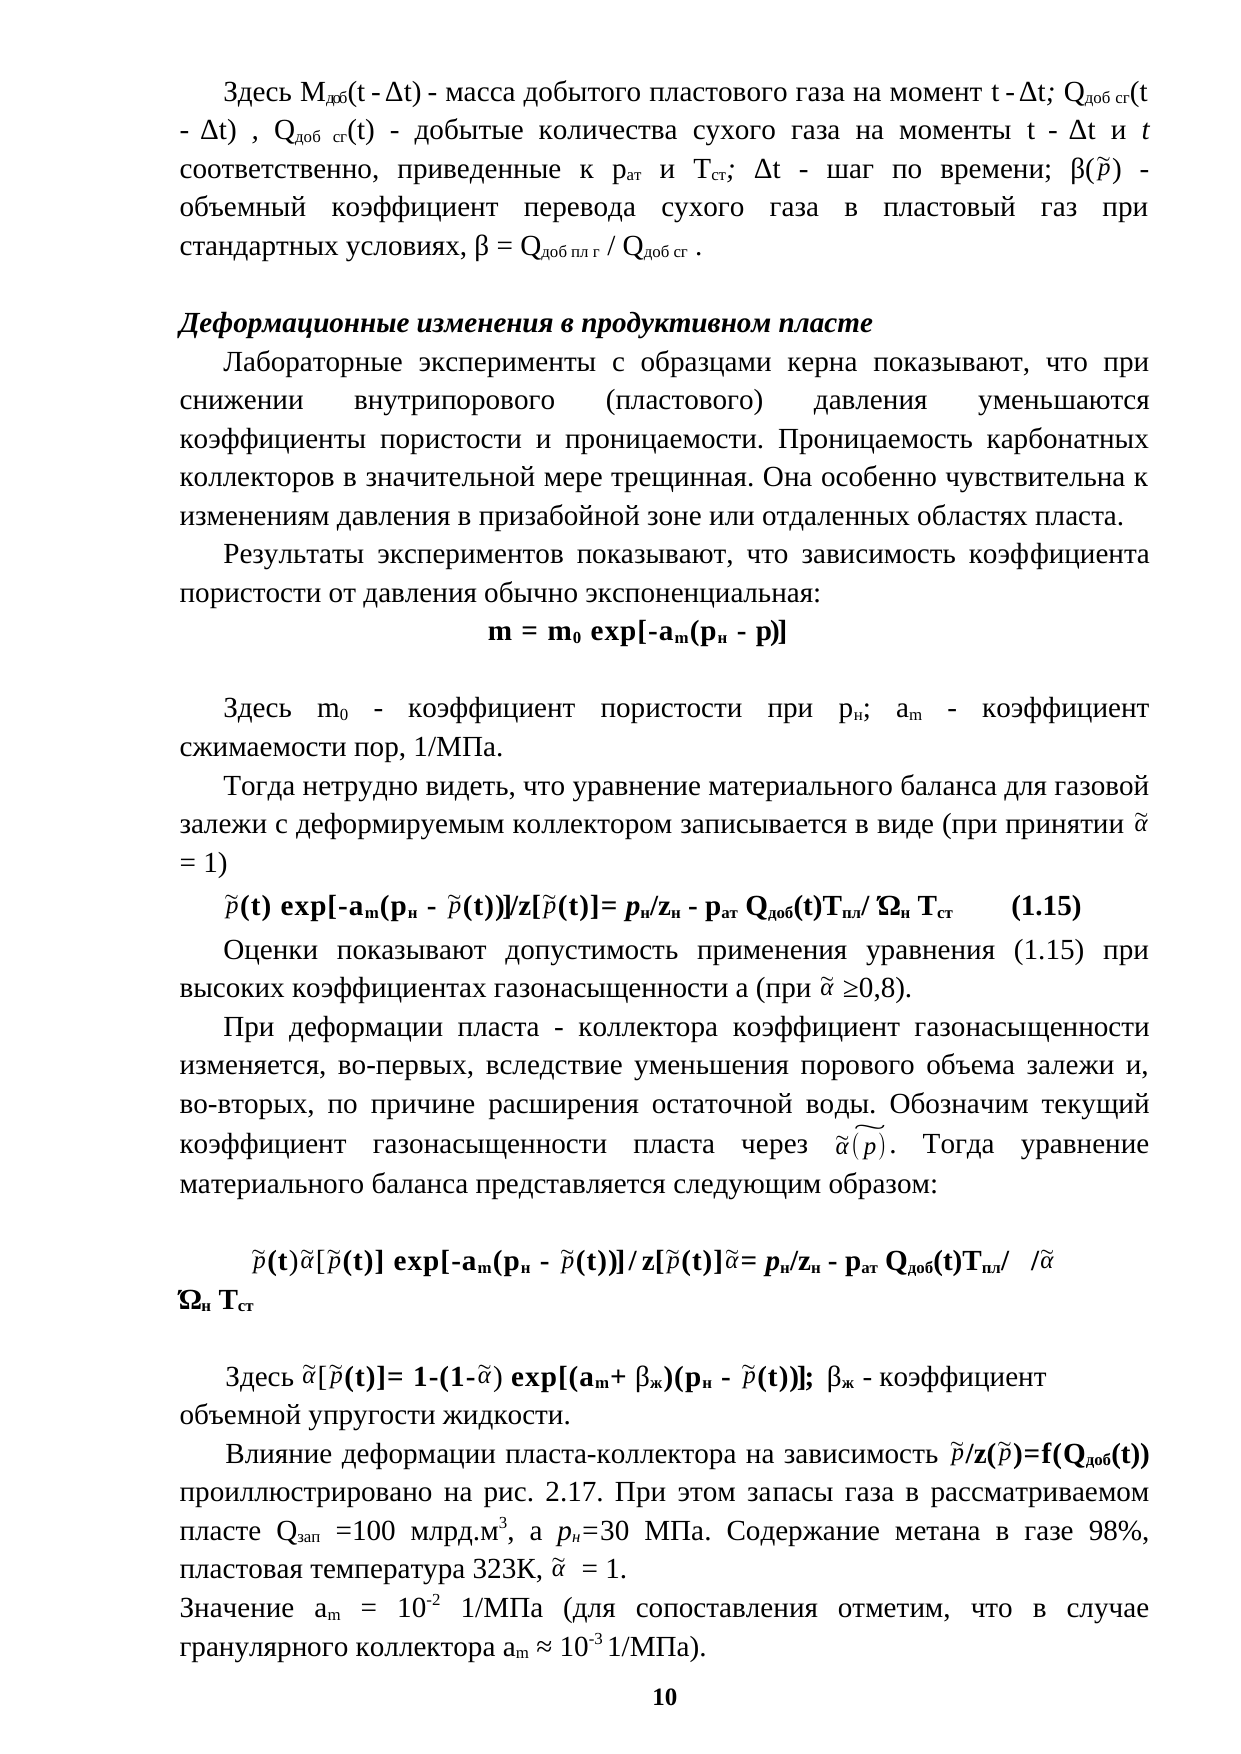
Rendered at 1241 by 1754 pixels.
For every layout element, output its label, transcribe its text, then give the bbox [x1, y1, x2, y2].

text Влияние деформации пласта-коллектора на зависимость /z()=f(Qдоб(t)) проиллюстрировано на рис. 2.17. При этом запасы газа в рассматриваемом пласте Qзап =100 млрд.м3, а рн=30 МПа. Содержание метана в газе 98%, пластовая температура 323К, = 1. [179, 1436, 1149, 1585]
text Оценки показывают допустимость применения уравнения (1.15) при высоких коэффициентах газонасыщенности а (при ≥0,8). [179, 932, 1149, 1004]
text Результаты экспериментов показывают, что зависимость коэффициента пористости от давления обычно экспоненциальная: [179, 536, 1149, 608]
text (t)[(t)] ехр[-аm(pн - (t))] / z[(t)]= рн/zн - pат Qдоб(t)Тпл/ / Ώн Тст [177, 1243, 1070, 1315]
text m = m0 ехр[-аm(pн - р)] [363, 613, 1152, 647]
text Здесь Mдоб(t - Δt) - масса добытого пластового газа на момент t - Δt; Qдоб сг(t - Δt) , Qдоб сг(t) - добытые количества сухого газа на моменты t - Δt и t соответственно, приведенные к рат и Тст; Δt - шаг по времени; β() - объемный коэффициент перевода сухого газа в пластовый газ при стандартных условиях, β = Qдоб пл г / Qдоб сг . [179, 74, 1149, 262]
text Тогда нетрудно видеть, что уравнение материального баланса для газовой залежи с деформируемым коллектором записывается в виде (при принятии = 1) [179, 768, 1149, 878]
text Значение аm = 10-2 1/МПа (для сопоставления отметим, что в случае гранулярного коллектора am ≈ 10-3 1/МПа). [179, 1590, 1149, 1662]
text (t) ехр[-аm(pн - (t))]/z[(t)]= рн/zн - pат Qдоб(t)Тпл/ Ώн Тст (1.15) [179, 888, 1149, 922]
text Здесь m0 - коэффициент пористости при рн; аm - коэффициент сжимаемости пор, 1/МПа. [179, 691, 1149, 763]
text Деформационные изменения в продуктивном пласте [179, 305, 1152, 339]
text Лабораторные эксперименты с образцами керна показывают, что при снижении внутрипорового (пластового) давления уменьшаются коэффициенты пористости и проницаемости. Проницаемость карбонатных коллекторов в значительной мере трещинная. Она особенно чувствительна к изменениям давления в призабойной зоне или отдаленных областях пласта. [179, 344, 1149, 531]
text Здесь [(t)]= 1-(1-) ехр[(аm+ βж)(pн - (t))]; βж - коэффициент объемной упругости жидкости. [179, 1359, 1070, 1431]
text При деформации пласта - коллектора коэффициент газонасыщенности изменяется, во-первых, вследствие уменьшения порового объема залежи и, во-вторых, по причине расширения остаточной воды. Обозначим текущий коэффициент газонасыщенности пласта через . Тогда уравнение материального баланса представляется следующим образом: [179, 1009, 1149, 1200]
